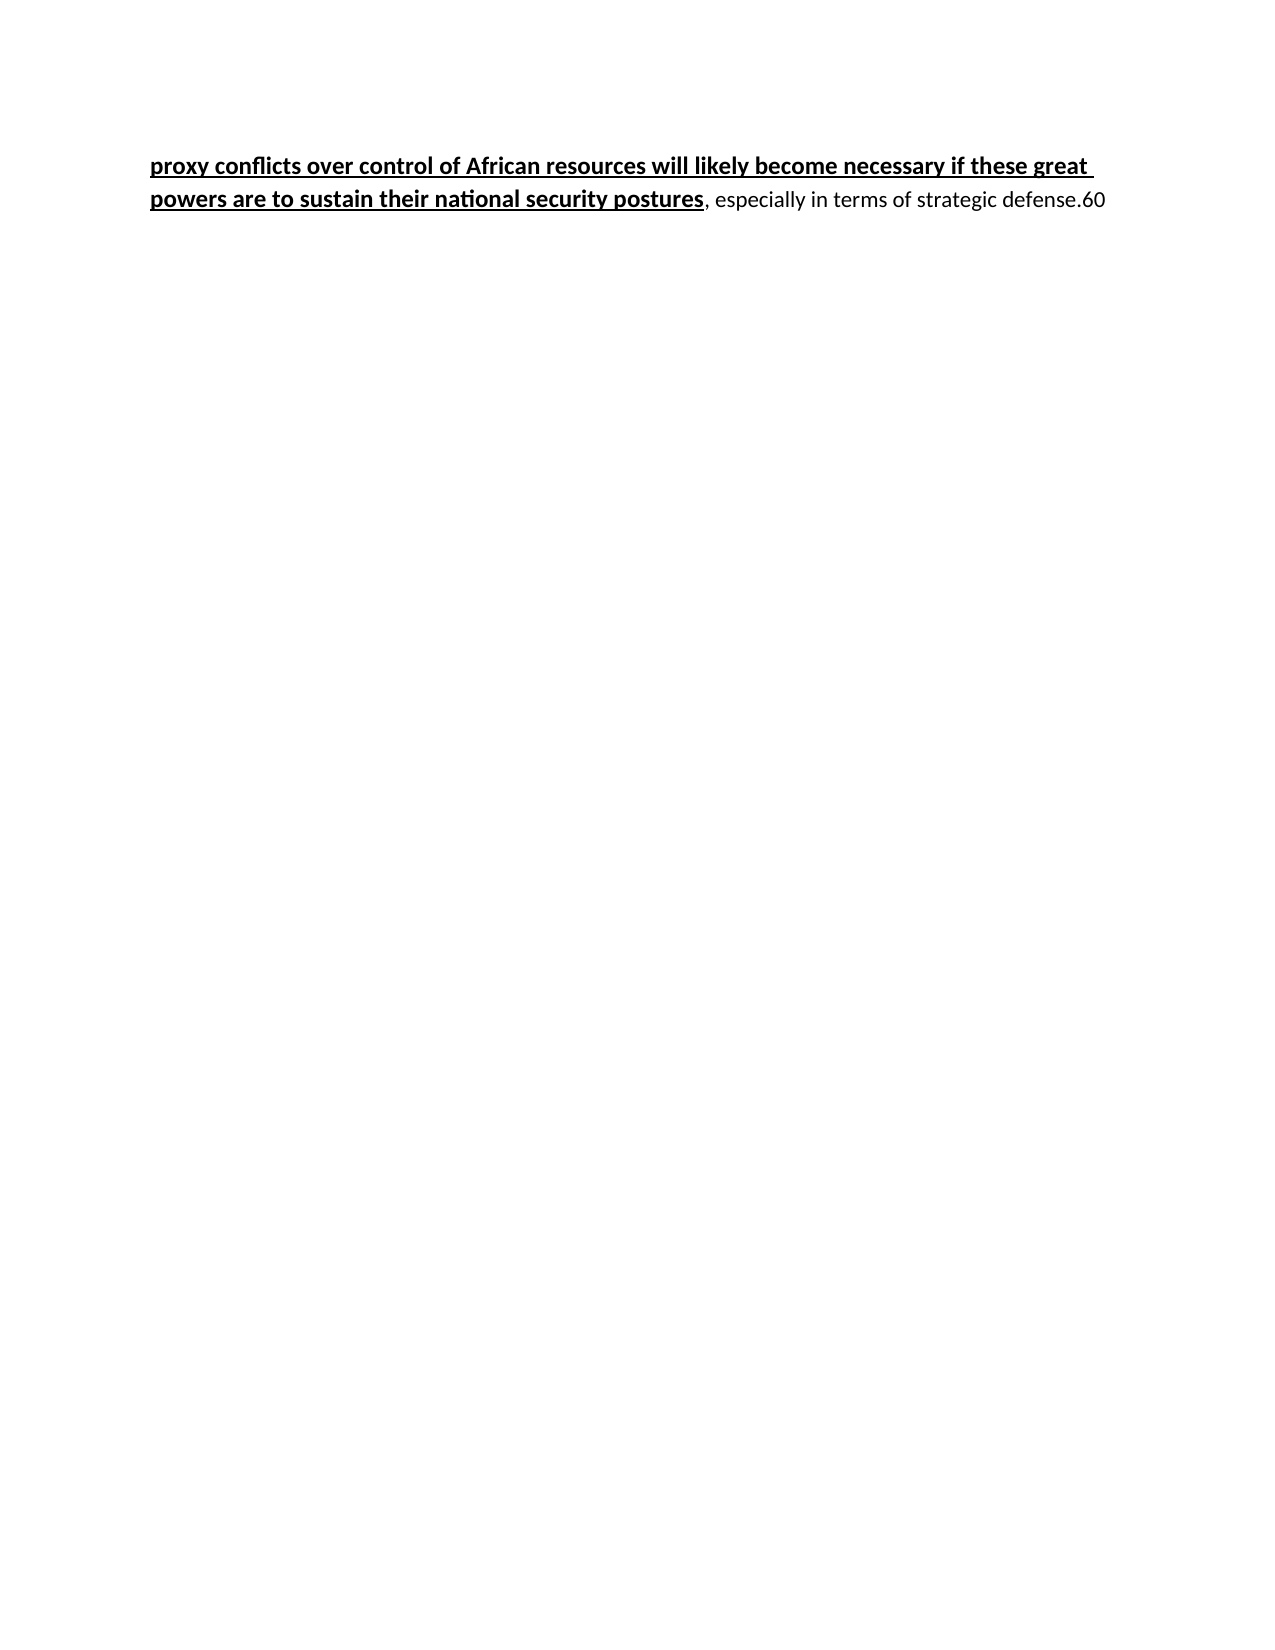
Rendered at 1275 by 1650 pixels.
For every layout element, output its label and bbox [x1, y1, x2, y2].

text [150, 150, 1125, 213]
